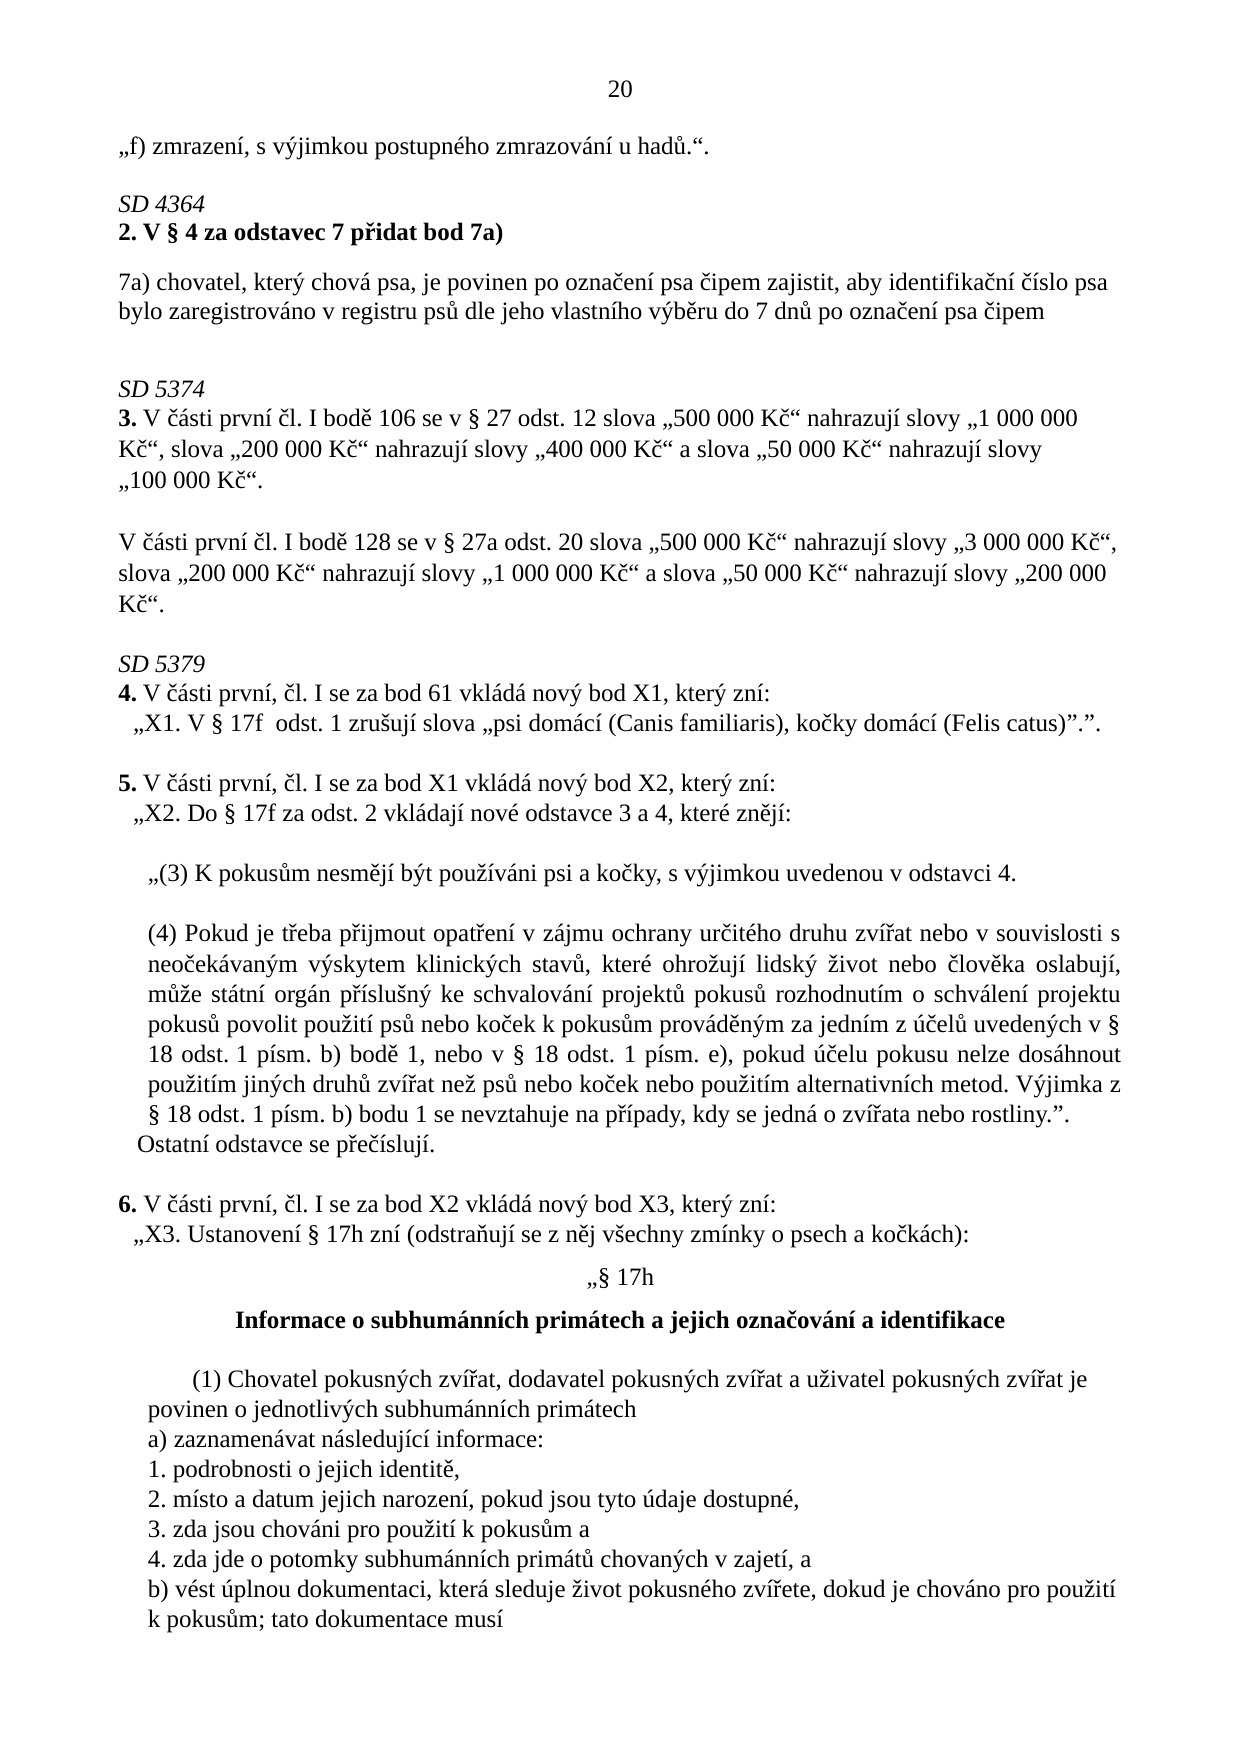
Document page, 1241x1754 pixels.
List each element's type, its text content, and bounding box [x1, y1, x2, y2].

text 3. zda jsou chováni pro použití k pokusům a [148, 1514, 1122, 1543]
text 6. V části první, čl. I se za bod X2 vkládá nový bod X3, který zní: [118, 1189, 1122, 1218]
text (1) Chovatel pokusných zvířat, dodavatel pokusných zvířat a uživatel pokusných zvířat je povinen o jednotlivých subhumánních primátech [148, 1364, 1122, 1422]
text Ostatní odstavce se přečíslují. [118, 1129, 1122, 1158]
text SD 4364 [118, 189, 1122, 217]
text „X1. V § 17f odst. 1 zrušují slova „psi domácí (Canis familiaris), kočky domácí (Felis catus)”.”. [133, 708, 1122, 737]
text 2. V § 4 za odstavec 7 přidat bod 7a) [118, 217, 1122, 246]
text „X2. Do § 17f za odst. 2 vkládají nové odstavce 3 a 4, které znějí: [133, 798, 1122, 827]
text „§ 17h [118, 1262, 1122, 1291]
text (4) Pokud je třeba přijmout opatření v zájmu ochrany určitého druhu zvířat nebo v souvislosti s neočekávaným výskytem klinických stavů, které ohrožují lidský život nebo člověka oslabují, může státní orgán příslušný ke schvalování projektů pokusů rozhodnutím o schválení projektu pokusů povolit použití psů nebo koček k pokusům prováděným za jedním z účelů uvedených v § 18 odst. 1 písm. b) bodě 1, nebo v § 18 odst. 1 písm. e), pokud účelu pokusu nelze dosáhnout použitím jiných druhů zvířat než psů nebo koček nebo použitím alternativních metod. Výjimka z § 18 odst. 1 písm. b) bodu 1 se nevztahuje na případy, kdy se jedná o zvířata nebo rostliny.”. [148, 918, 1122, 1128]
text 7a) chovatel, který chová psa, je povinen po označení psa čipem zajistit, aby identifikační číslo psa bylo zaregistrováno v registru psů dle jeho vlastního výběru do 7 dnů po označení psa čipem [118, 267, 1122, 324]
text „f) zmrazení, s výjimkou postupného zmrazování u hadů.“. [118, 131, 1122, 160]
text „(3) K pokusům nesmějí být používáni psi a kočky, s výjimkou uvedenou v odstavci 4. [148, 858, 1122, 887]
text SD 5379 [118, 649, 1122, 678]
text 1. podrobnosti o jejich identitě, [148, 1454, 1122, 1483]
text 3. V části první čl. I bodě 106 se v § 27 odst. 12 slova „500 000 Kč“ nahrazují slovy „1 000 000 Kč“, slova „200 000 Kč“ nahrazují slovy „400 000 Kč“ a slova „50 000 Kč“ nahrazují slovy „100 000 Kč“. [118, 403, 1122, 494]
text 2. místo a datum jejich narození, pokud jsou tyto údaje dostupné, [148, 1484, 1122, 1513]
text Informace o subhumánních primátech a jejich označování a identifikace [118, 1305, 1122, 1333]
text a) zaznamenávat následující informace: [148, 1424, 1122, 1453]
text V části první čl. I bodě 128 se v § 27a odst. 20 slova „500 000 Kč“ nahrazují slovy „3 000 000 Kč“, slova „200 000 Kč“ nahrazují slovy „1 000 000 Kč“ a slova „50 000 Kč“ nahrazují slovy „200 000 Kč“. [118, 527, 1122, 618]
text b) vést úplnou dokumentaci, která sleduje život pokusného zvířete, dokud je chováno pro použití k pokusům; tato dokumentace musí [148, 1574, 1122, 1633]
text 4. zda jde o potomky subhumánních primátů chovaných v zajetí, a [148, 1544, 1122, 1573]
text 5. V části první, čl. I se za bod X1 vkládá nový bod X2, který zní: [118, 768, 1122, 797]
text „X3. Ustanovení § 17h zní (odstraňují se z něj všechny zmínky o psech a kočkách): [133, 1219, 1122, 1248]
text 4. V části první, čl. I se za bod 61 vkládá nový bod X1, který zní: [118, 678, 1122, 706]
text SD 5374 [118, 374, 1122, 403]
